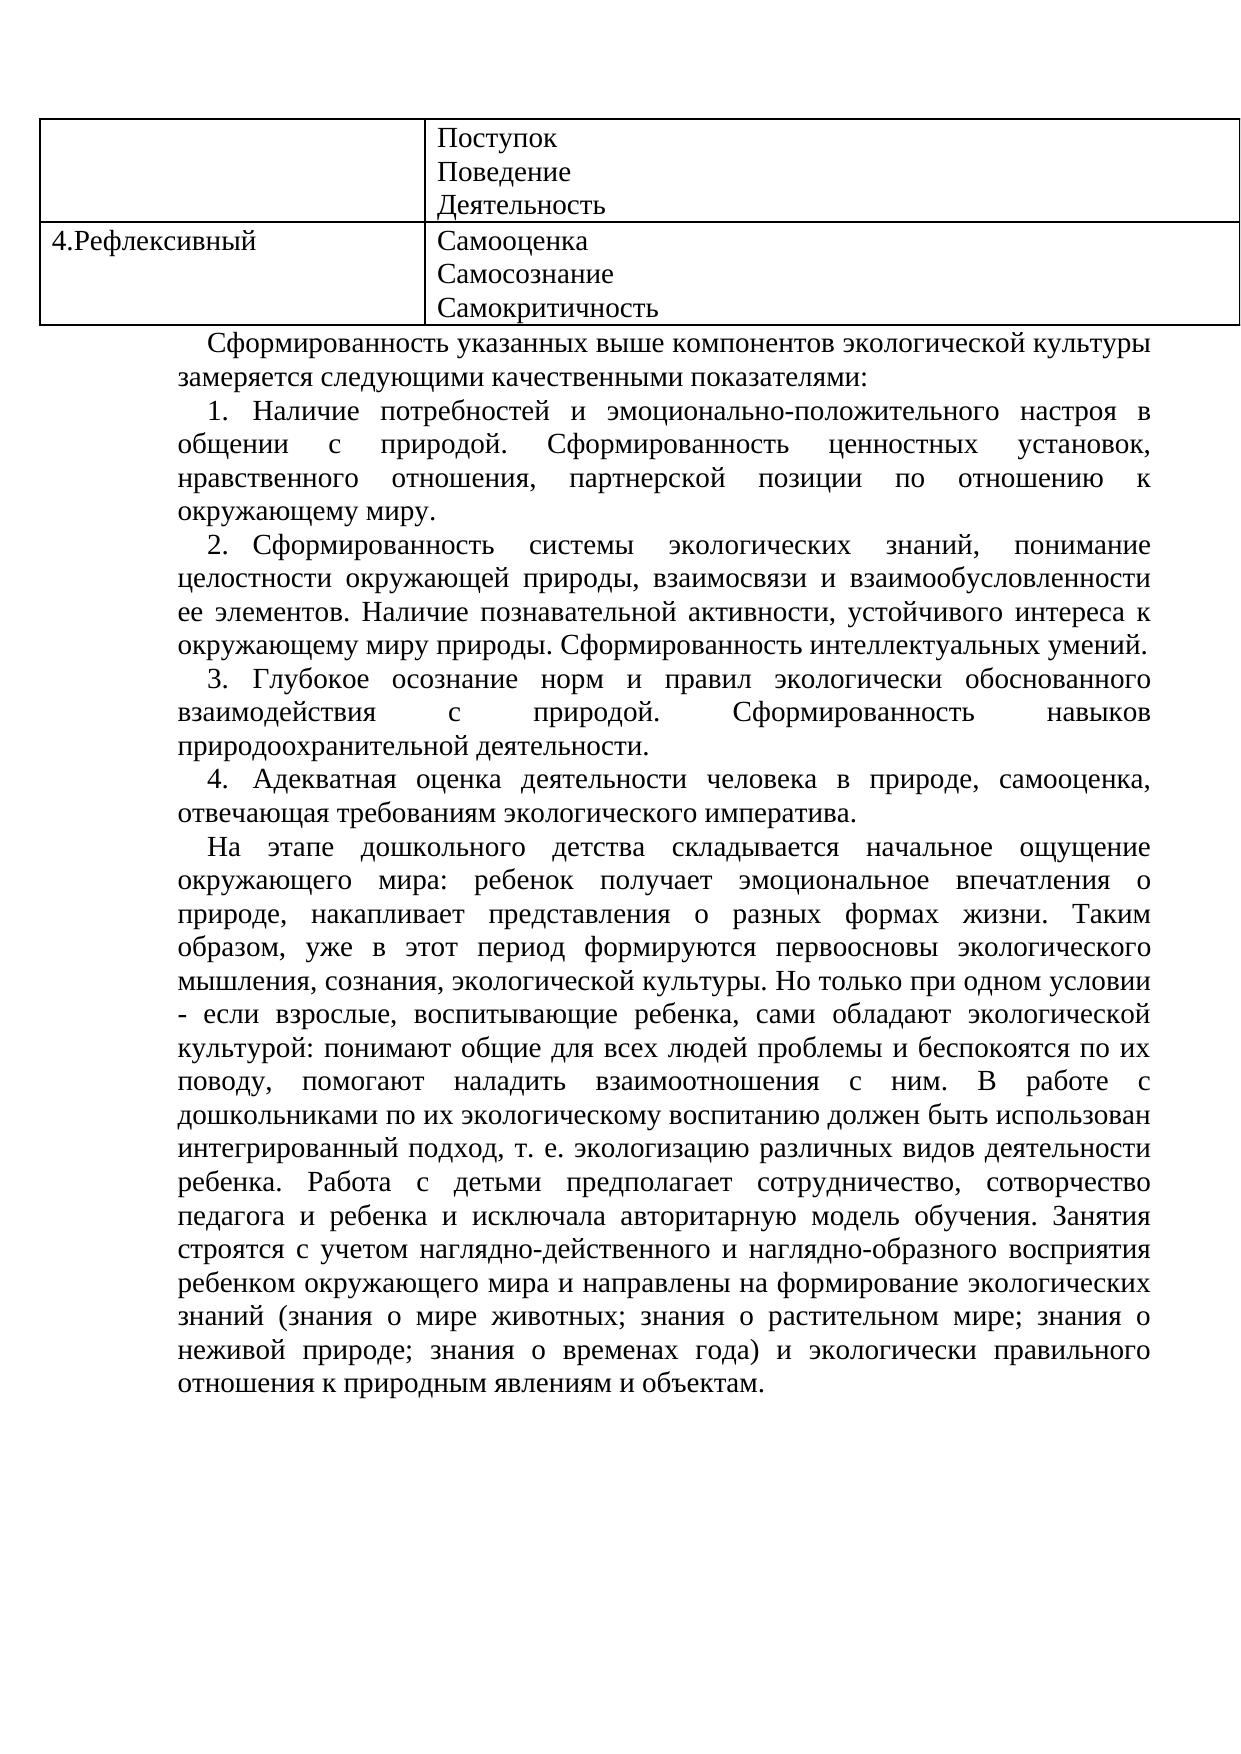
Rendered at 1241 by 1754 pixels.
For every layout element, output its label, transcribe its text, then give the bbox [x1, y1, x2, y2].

list Наличие потребностей и эмоционально-положительного настроя в общении с природой. Сформированность ценностных установок, нравственного отношения, партнерской позиции по отношению к окружающему миру. [177, 393, 1152, 527]
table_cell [426, 120, 1239, 221]
list Адекватная оценка деятельности человека в природе, самооценка, отвечающая требованиям экологического императива. [177, 762, 1152, 829]
text Сформированность указанных выше компонентов экологической культуры замеряется следующими качественными показателями: [177, 326, 1152, 393]
list Сформированность системы экологических знаний, понимание целостности окружающей природы, взаимосвязи и взаимообусловленности ее элементов. Наличие познавательной активности, устойчивого интереса к окружающему миру природы. Сформированность интеллектуальных умений. [177, 527, 1152, 661]
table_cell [41, 120, 424, 221]
text На этапе дошкольного детства складывается начальное ощущение окружающего мира: ребенок получает эмоциональное впечатления о природе, накапливает представления о разных формах жизни. Таким образом, уже в этот период формируются первоосновы экологического мышления, сознания, экологической культуры. Но только при одном условии - если взрослые, воспитывающие ребенка, сами обладают экологической культурой: понимают общие для всех людей проблемы и беспокоятся по их поводу, помогают наладить взаимоотношения с ним. В работе с дошкольниками по их экологическому воспитанию должен быть использован интегрированный подход, т. е. экологизацию различных видов деятельности ребенка. Работа с детьми предполагает сотрудничество, сотворчество педагога и ребенка и исключала авторитарную модель обучения. Занятия строятся с учетом наглядно-действенного и наглядно-образного восприятия ребенком окружающего мира и направлены на формирование экологических знаний (знания о мире животных; знания о растительном мире; знания о неживой природе; знания о временах года) и экологически правильного отношения к природным явлениям и объектам. [177, 829, 1152, 1399]
list Глубокое осознание норм и правил экологически обоснованного взаимодействия с природой. Сформированность навыков природоохранительной деятельности. [177, 661, 1152, 762]
table_cell 4.Рефлексивный [41, 223, 424, 323]
table_cell Самооценка Самосознание Самокритичность [426, 223, 1239, 323]
